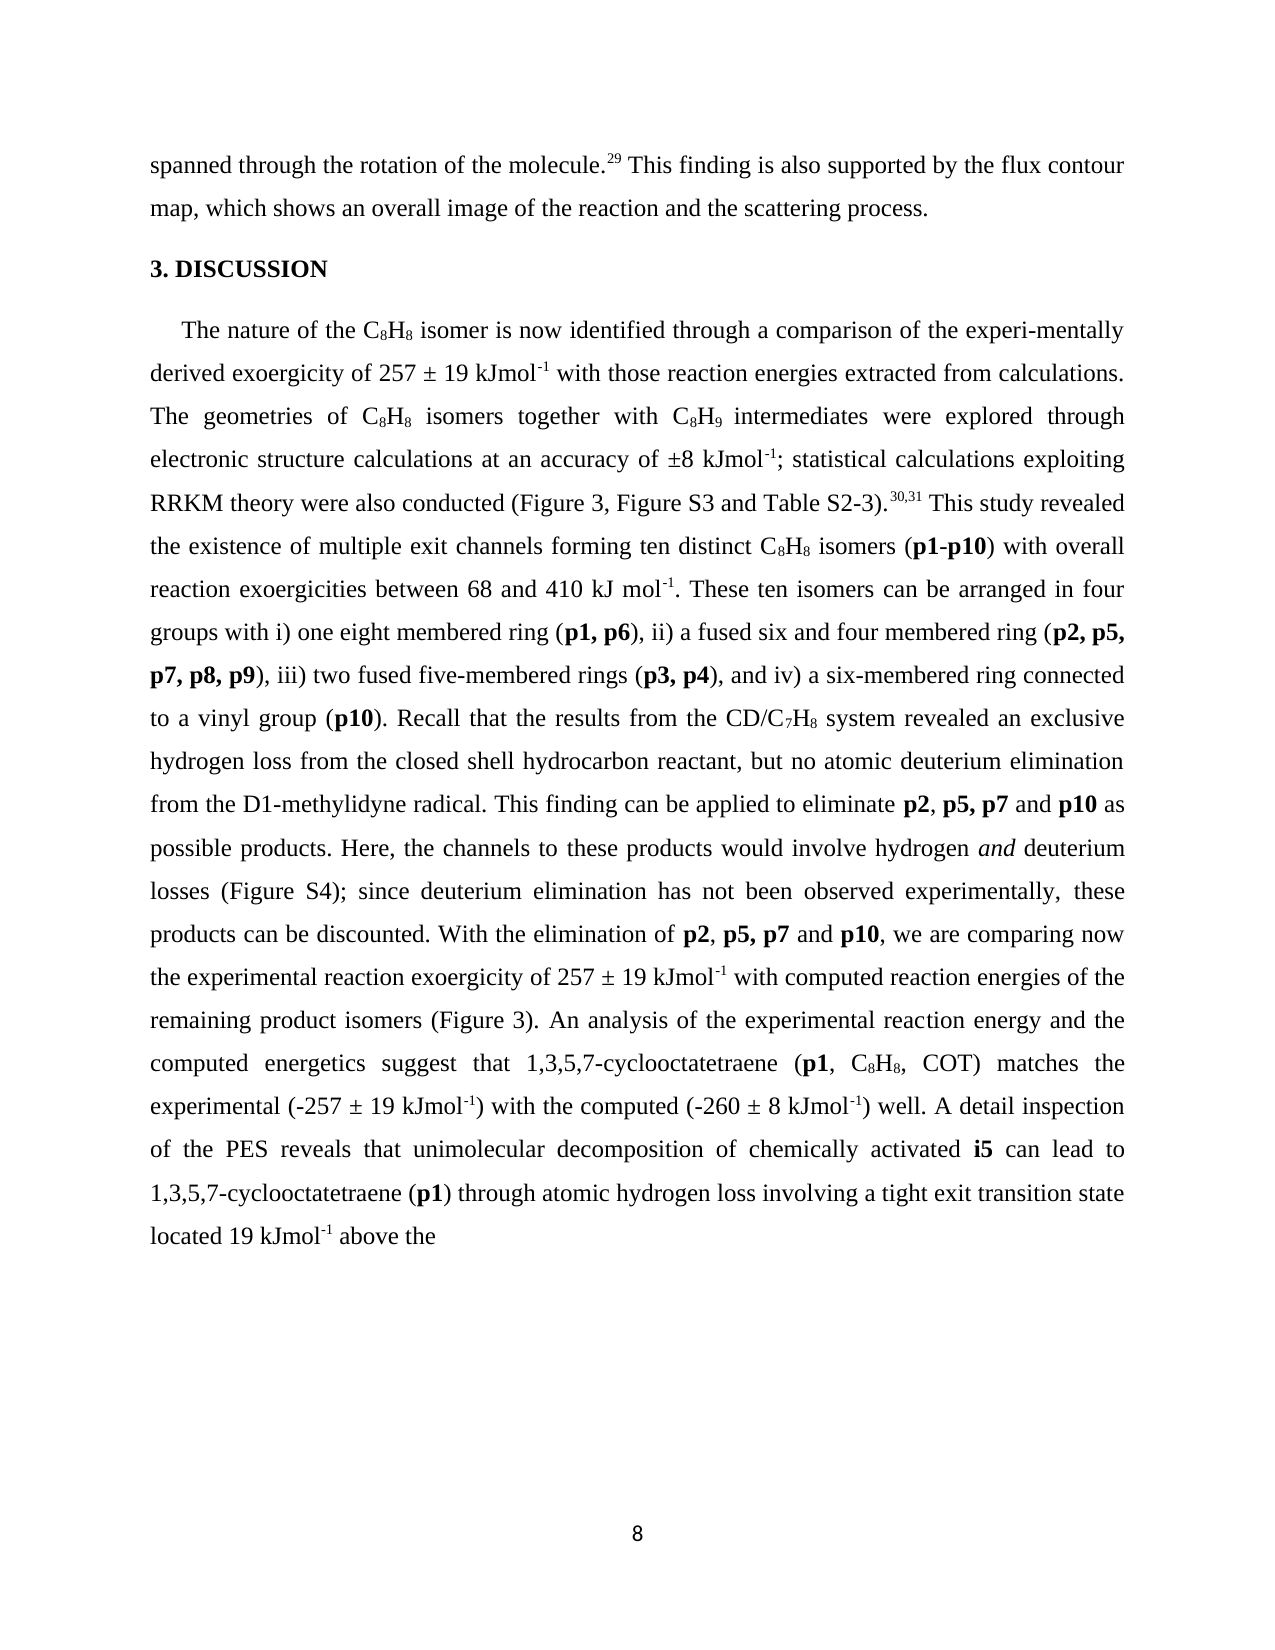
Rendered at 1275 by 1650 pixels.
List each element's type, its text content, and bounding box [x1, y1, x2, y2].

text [150, 150, 1125, 222]
text The nature of the C8H8 isomer is now identified through a comparison of the experi-mentally derived exoergicity of 257 ± 19 kJmol-1 with those reaction energies extracted from calculations. The geometries of C8H8 isomers together with C8H9 intermediates were explored through electronic structure calculations at an accuracy of ±8 kJmol-1; statistical calculations exploiting RRKM theory were also conducted (Figure 3, Figure S3 and Table S2-3).30,31 This study revealed the existence of multiple exit channels forming ten distinct C8H8 isomers (p1-p10) with overall reaction exoergicities between 68 and 410 kJ mol-1. These ten isomers can be arranged in four groups with i) one eight membered ring (p1, p6), ii) a fused six and four membered ring (p2, p5, p7, p8, p9), iii) two fused five-membered rings (p3, p4), and iv) a six-membered ring connected to a vinyl group (p10). Recall that the results from the CD/C7H8 system revealed an exclusive hydrogen loss from the closed shell hydrocarbon reactant, but no atomic deuterium elimination from the D1-methylidyne radical. This finding can be applied to eliminate p2, p5, p7 and p10 as possible products. Here, the channels to these products would involve hydrogen and deuterium losses (Figure S4); since deuterium elimination has not been observed experimentally, these products can be discounted. With the elimination of p2, p5, p7 and p10, we are comparing now the experimental reaction exoergicity of 257 ± 19 kJmol-1 with computed reaction energies of the remaining product isomers (Figure 3). An analysis of the experimental reaction energy and the computed energetics suggest that 1,3,5,7-cyclooctatetraene (p1, C8H8, COT) matches the experimental (-257 ± 19 kJmol-1) with the computed (-260 ± 8 kJmol-1) well. A detail inspection of the PES reveals that unimolecular decomposition of chemically activated i5 can lead to 1,3,5,7-cyclooctatetraene (p1) through atomic hydrogen loss involving a tight exit transition state located 19 kJmol-1 above the [150, 315, 1125, 1249]
text 3. DISCUSSION [150, 254, 1125, 283]
